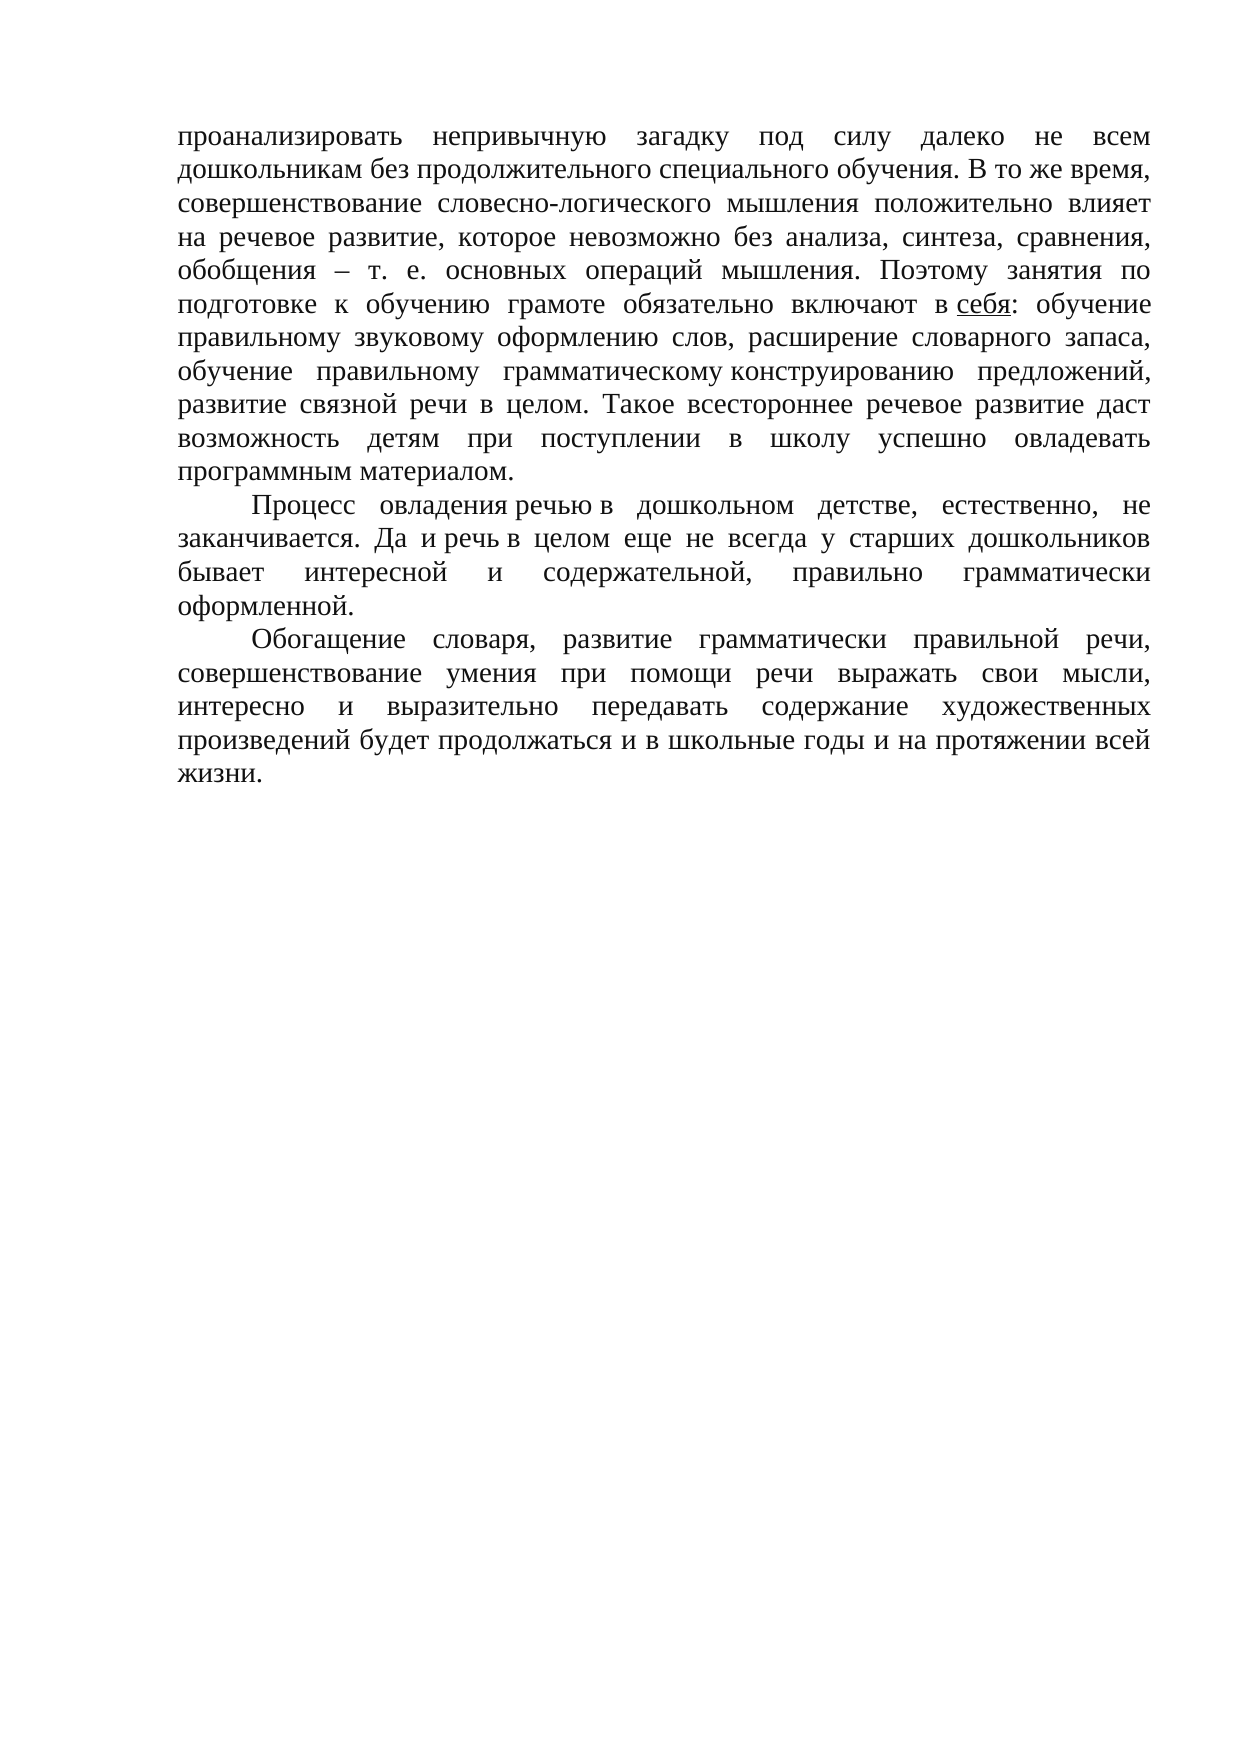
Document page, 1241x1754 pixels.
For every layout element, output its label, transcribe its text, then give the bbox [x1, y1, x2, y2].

text Обогащение словаря, развитие грамматически правильной речи, совершенствование умения при помощи речи выражать свои мысли, интересно и выразительно передавать содержание художественных произведений будет продолжаться и в школьные годы и на протяжении всей жизни. [177, 621, 1152, 789]
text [177, 118, 1152, 487]
text Процесс овладения речью в дошкольном детстве, естественно, не заканчивается. Да и речь в целом еще не всегда у старших дошкольников бывает интересной и содержательной, правильно грамматически оформленной. [177, 487, 1152, 621]
